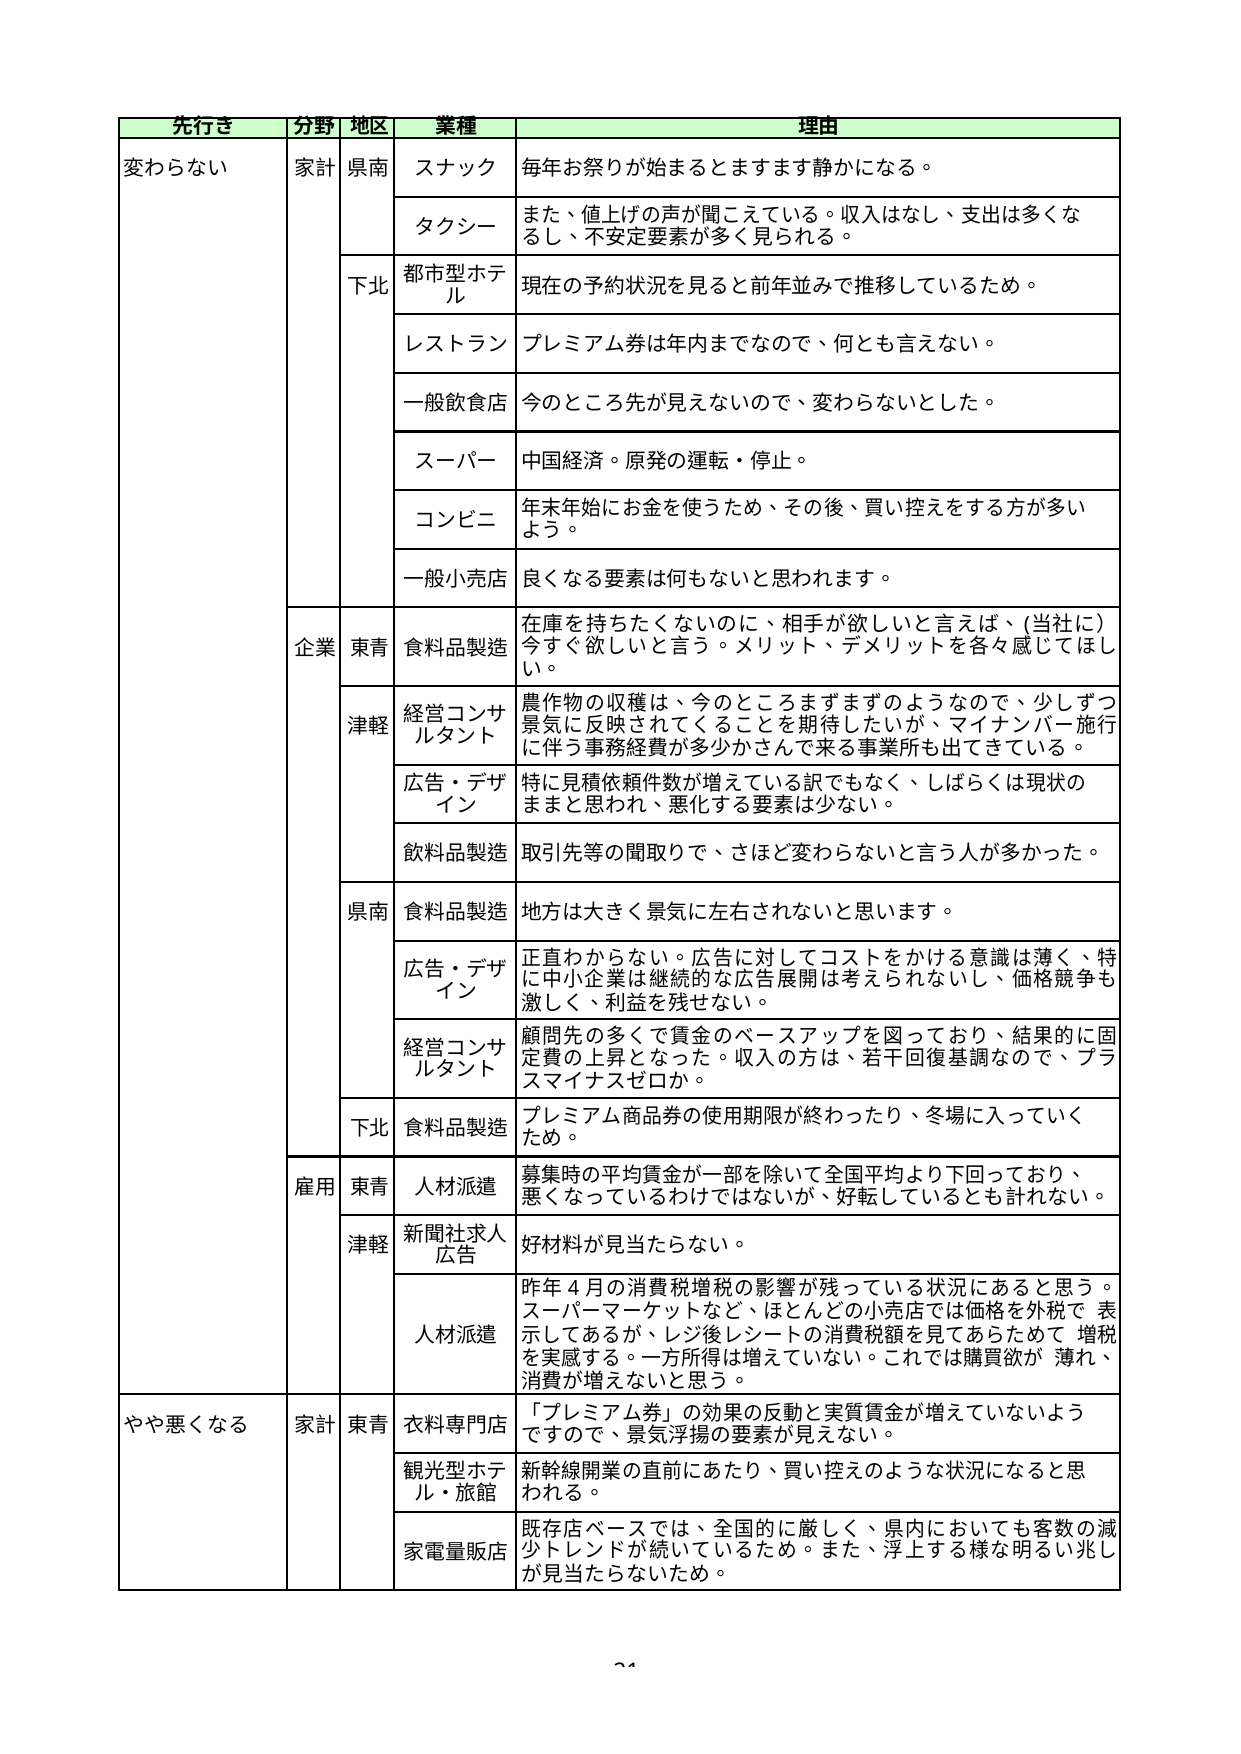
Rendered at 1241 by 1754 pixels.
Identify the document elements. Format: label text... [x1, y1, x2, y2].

table_cell コンビニ [395, 491, 515, 548]
table_cell プレミアム商品券の使用期限が終わったり、冬場に入っていく ため。 [517, 1099, 1119, 1155]
table_cell 飲料品製造 [395, 824, 515, 881]
table_cell 雇用 [288, 1158, 339, 1393]
table_cell 毎年お祭りが始まるとますます静かになる。 [517, 139, 1119, 196]
table_cell 今のところ先が見えないので、変わらないとした。 [517, 374, 1119, 430]
table_cell 変わらない [120, 139, 286, 1393]
table_cell スナック [395, 139, 515, 196]
table_cell やや悪くなる [120, 1395, 286, 1589]
table_header 先行き [120, 119, 286, 137]
table_cell 衣料専門店 [395, 1395, 515, 1452]
table_cell 観光型ホテル・旅館 [395, 1454, 515, 1511]
table_cell 既存店ベースでは、全国的に厳しく、県内においても客数の減 少トレンドが続いているため。また、浮上する様な明るい兆し が見当たらないため。 [517, 1513, 1119, 1589]
table_header 分野 [288, 119, 339, 137]
table_cell 県南 [341, 139, 393, 254]
table_cell 新聞社求人広告 [395, 1216, 515, 1273]
table_cell 県南 [341, 883, 393, 1097]
table_cell 東青 [341, 608, 393, 685]
table_cell 食料品製造 [395, 1099, 515, 1155]
table_cell 広告・デザイン [395, 766, 515, 822]
table_cell 一般小売店 [395, 550, 515, 606]
table_cell 家電量販店 [395, 1513, 515, 1589]
table_cell 好材料が見当たらない。 [517, 1216, 1119, 1273]
table_cell 顧問先の多くで賃金のベースアップを図っており、結果的に固 定費の上昇となった。収入の方は、若干回復基調なので、プラ スマイナスゼロか。 [517, 1020, 1119, 1097]
table_cell スーパー [395, 433, 515, 489]
table_header 理由 [517, 119, 1119, 137]
table_cell 現在の予約状況を見ると前年並みで推移しているため。 [517, 256, 1119, 313]
table_cell 食料品製造 [395, 608, 515, 685]
table_cell 都市型ホテル [395, 256, 515, 313]
table_cell 広告・デザイン [395, 942, 515, 1018]
table_cell 企業 [288, 608, 339, 1155]
table_cell 人材派遣 [395, 1275, 515, 1393]
table_cell 地方は大きく景気に左右されないと思います。 [517, 883, 1119, 939]
table_cell 農作物の収穫は、今のところまずまずのようなので、少しずつ 景気に反映されてくることを期待したいが、マイナンバー施行 に伴う事務経費が多少かさんで来る事業所も出てきている。 [517, 687, 1119, 763]
table_cell 家計 [288, 139, 339, 606]
table_cell 一般飲食店 [395, 374, 515, 430]
table_cell また、値上げの声が聞こえている。収入はなし、支出は多くな るし、不安定要素が多く見られる。 [517, 198, 1119, 254]
table_cell 新幹線開業の直前にあたり、買い控えのような状況になると思 われる。 [517, 1454, 1119, 1511]
table_cell 津軽 [341, 1216, 393, 1393]
table_header 業種 [395, 119, 515, 137]
table_header 地区 [341, 119, 393, 137]
table_cell 中国経済。原発の運転・停止。 [517, 433, 1119, 489]
table_cell 取引先等の聞取りで、さほど変わらないと言う人が多かった。 [517, 824, 1119, 881]
table_cell 下北 [341, 1099, 393, 1155]
table_cell 経営コンサルタント [395, 687, 515, 763]
table_cell 東青 [341, 1158, 393, 1214]
table_cell 東青 [341, 1395, 393, 1589]
table_cell 経営コンサルタント [395, 1020, 515, 1097]
table_cell 年末年始にお金を使うため、その後、買い控えをする方が多い よう。 [517, 491, 1119, 548]
table_cell プレミアム券は年内までなので、何とも言えない。 [517, 315, 1119, 372]
table_cell 良くなる要素は何もないと思われます。 [517, 550, 1119, 606]
table_cell 正直わからない。広告に対してコストをかける意識は薄く、特 に中小企業は継続的な広告展開は考えられないし、価格競争も 激しく、利益を残せない。 [517, 942, 1119, 1018]
table_cell 「プレミアム券」の効果の反動と実質賃金が増えていないよう ですので、景気浮揚の要素が見えない。 [517, 1395, 1119, 1452]
table_cell 食料品製造 [395, 883, 515, 939]
table_cell 人材派遣 [395, 1158, 515, 1214]
table_cell 在庫を持ちたくないのに、相手が欲しいと言えば、(当社に） 今すぐ欲しいと言う。メリット、デメリットを各々感じてほし い。 [517, 608, 1119, 685]
table_cell レストラン [395, 315, 515, 372]
table_cell 下北 [341, 256, 393, 606]
table_cell 昨年4月の消費税増税の影響が残っている状況にあると思う。 スーパーマーケットなど、ほとんどの小売店では価格を外税で 表示してあるが、レジ後レシートの消費税額を見てあらためて 増税を実感する。一方所得は増えていない。これでは購買欲が 薄れ、消費が増えないと思う。 [517, 1275, 1119, 1393]
table_cell 募集時の平均賃金が一部を除いて全国平均より下回っており、 悪くなっているわけではないが、好転しているとも計れない。 [517, 1158, 1119, 1214]
table_cell タクシー [395, 198, 515, 254]
table_cell 津軽 [341, 687, 393, 881]
table_cell 特に見積依頼件数が増えている訳でもなく、しばらくは現状の ままと思われ、悪化する要素は少ない。 [517, 766, 1119, 822]
table_cell 家計 [288, 1395, 339, 1589]
